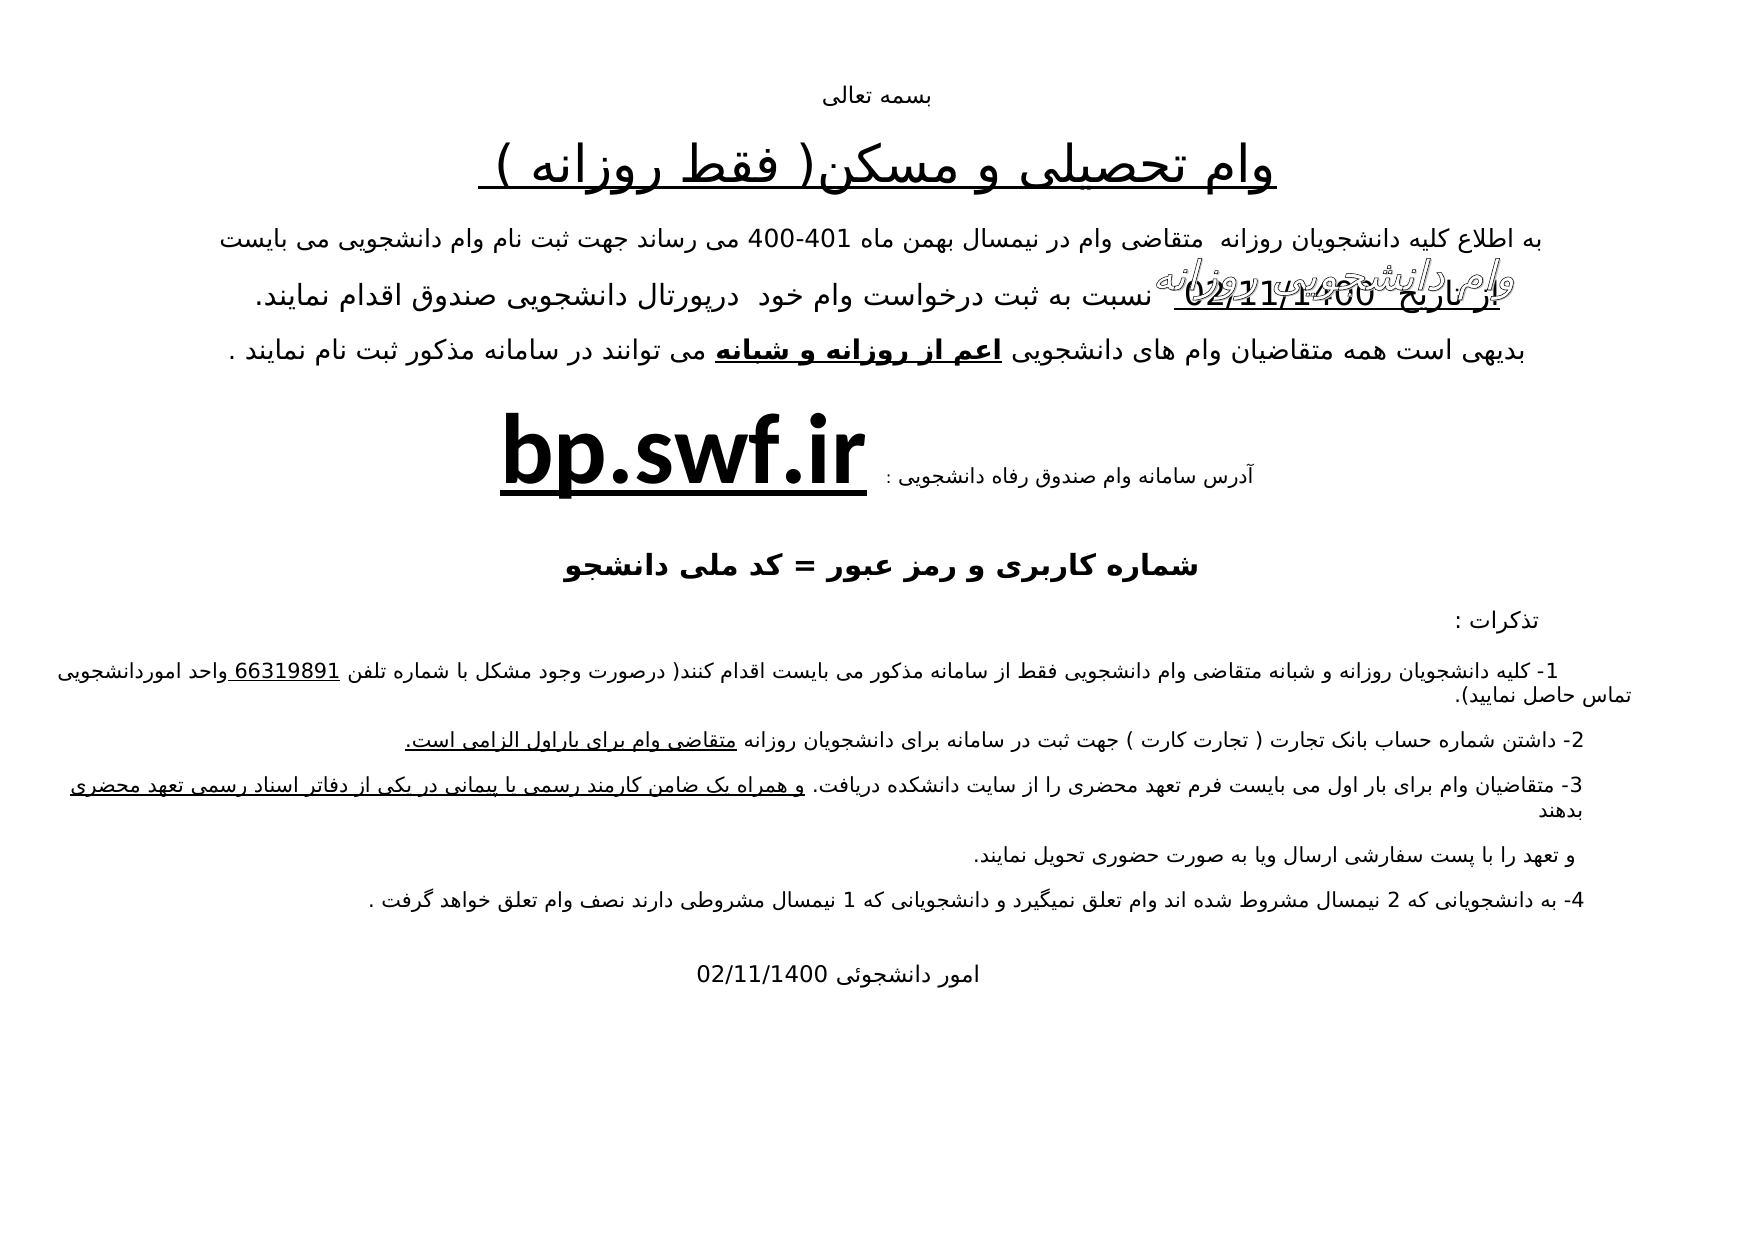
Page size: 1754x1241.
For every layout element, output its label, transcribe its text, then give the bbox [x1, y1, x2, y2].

text از تاریخ 02/11/1400 نسبت به ثبت درخواست وام خود درپورتال دانشجویی صندوق اقدام نمایند. [1401, 274, 1707, 313]
text بدیهی است همه متقاضیان وام های دانشجویی اعم از روزانه و شبانه می توانند در سامانه مذکور ثبت نام نمایند . [47, 334, 1707, 366]
text شماره کاربری و رمز عبور = کد ملی دانشجو [47, 548, 1707, 582]
text تذکرات : [47, 608, 1707, 634]
text وام تحصیلی و مسکن( فقط روزانه ) [47, 134, 1707, 195]
text به اطلاع کلیه دانشجویان روزانه متقاضی وام در نیمسال بهمن ماه 401-400 می رساند جهت ثبت نام وام دانشجویی می بایست [47, 224, 1707, 254]
text امور دانشجوئی 02/11/1400 [47, 933, 1585, 988]
text آدرس سامانه وام صندوق رفاه دانشجویی : bp.swf.ir [47, 387, 1707, 509]
text 2- داشتن شماره حساب بانک تجارت ( تجارت کارت ) جهت ثبت در سامانه برای دانشجویان روزانه متقاضی وام برای باراول الزامی است. [47, 728, 1585, 753]
text و تعهد را با پست سفارشی ارسال ویا به صورت حضوری تحویل نمایند. [47, 843, 1583, 867]
text 3- متقاضیان وام برای بار اول می بایست فرم تعهد محضری را از سایت دانشکده دریافت. و همراه یک ضامن کارمند رسمی یا پیمانی در یکی از دفاتر اسناد رسمی تعهد محضری بدهند [47, 773, 1583, 822]
list 1- کلیه دانشجویان روزانه و شبانه متقاضی وام دانشجویی فقط از سامانه مذکور می بایست اقدام کنند( درصورت وجود مشکل با شماره تلفن 66319891 واحد اموردانشجویی تماس حاصل نمایید). [47, 659, 1632, 708]
text از تاریخ 02/11/1400 نسبت به ثبت درخواست وام خود درپورتال دانشجویی صندوق اقدام نمایند. [47, 274, 1407, 313]
text بسمه تعالی [47, 83, 1707, 109]
text 4- به دانشجویانی که 2 نیمسال مشروط شده اند وام تعلق نمیگیرد و دانشجویانی که 1 نیمسال مشروطی دارند نصف وام تعلق خواهد گرفت . [47, 888, 1585, 912]
